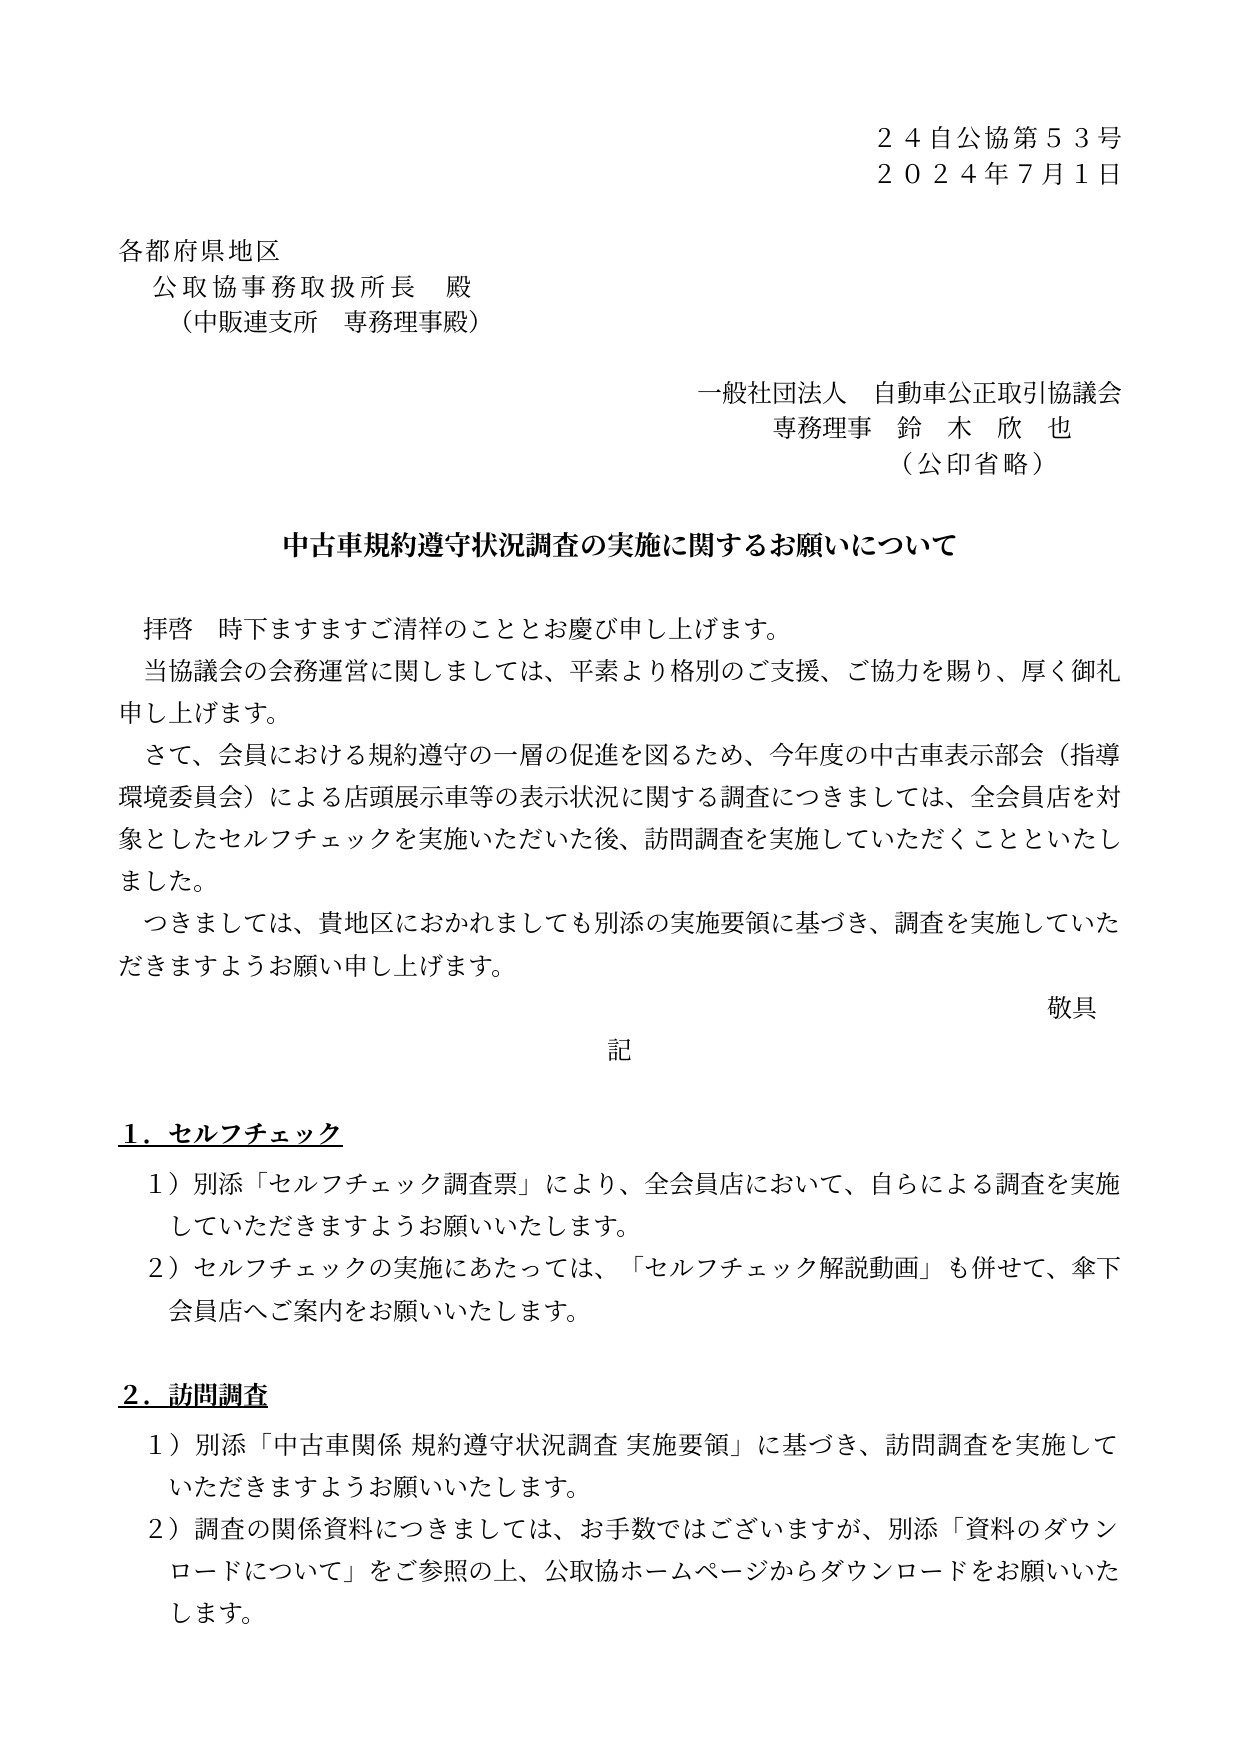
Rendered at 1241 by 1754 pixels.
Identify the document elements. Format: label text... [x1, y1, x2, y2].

text １）別添「セルフチェック調査票」により、全会員店において、自らによる調査を実施していただきますようお願いいたします。 [118, 1162, 1122, 1246]
text ２４自公協第５３号 [118, 119, 1122, 155]
text ２．訪問調査 [118, 1372, 1122, 1414]
text さて、会員における規約遵守の一層の促進を図るため、今年度の中古車表示部会（指導環境委員会）による店頭展示車等の表示状況に関する調査につきましては、全会員店を対象としたセルフチェックを実施いただいた後、訪問調査を実施していただくことといたしました。 [118, 733, 1122, 901]
text （公印省略） [118, 445, 1057, 480]
text 敬具 [118, 985, 1097, 1027]
text 当協議会の会務運営に関しましては、平素より格別のご支援、ご協力を賜り、厚く御礼 申し上げます。 [118, 649, 1122, 733]
text つきましては、貴地区におかれましても別添の実施要領に基づき、調査を実施していただきますようお願い申し上げます。 [118, 901, 1122, 985]
text １）別添「中古車関係 規約遵守状況調査 実施要領」に基づき、訪問調査を実施して いただきますようお願いいたします。 [143, 1423, 1122, 1507]
subtitle 記 [118, 1027, 1122, 1069]
text 公取協事務取扱所長 殿 [118, 268, 1122, 303]
text 拝啓 時下ますますご清祥のこととお慶び申し上げます。 [118, 607, 1122, 649]
text ２）セルフチェックの実施にあたっては、「セルフチェック解説動画」も併せて、傘下会員店へご案内をお願いいたします。 [143, 1246, 1122, 1330]
text 各都府県地区 [118, 232, 1002, 268]
text ２０２４年７月１日 [118, 155, 1122, 190]
text 中古車規約遵守状況調査の実施に関するお願いについて [118, 522, 1122, 564]
text 一般社団法人 自動車公正取引協議会 [118, 374, 1122, 409]
text 専務理事 鈴 木 欣 也 [118, 409, 1072, 445]
text １．セルフチェック [118, 1112, 1122, 1154]
text ２）調査の関係資料につきましては、お手数ではございますが、別添「資料のダウン ロードについて」をご参照の上、公取協ホームページからダウンロードをお願いいたします。 [143, 1507, 1122, 1633]
text （中販連支所 専務理事殿） [118, 303, 1122, 339]
